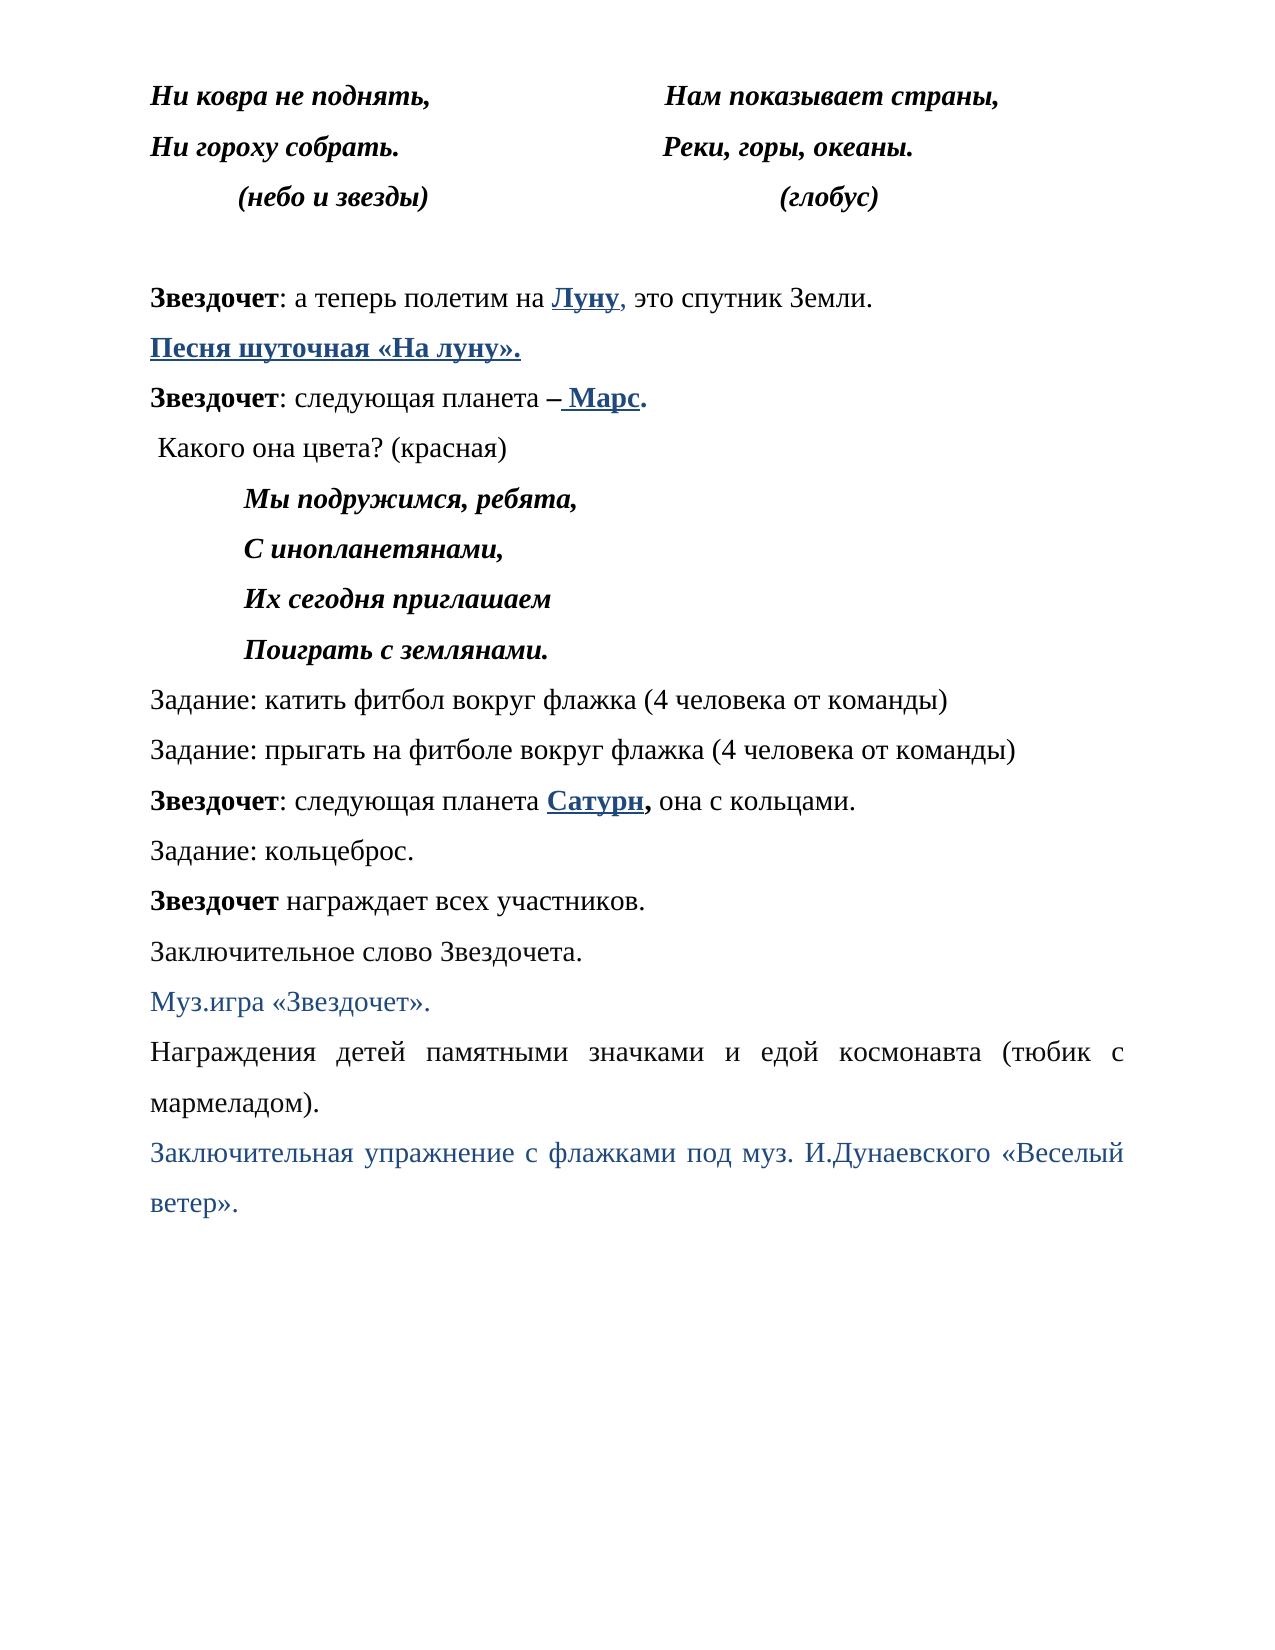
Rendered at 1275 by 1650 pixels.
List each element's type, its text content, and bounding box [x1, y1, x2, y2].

text Муз.игра «Звездочет». [150, 984, 1125, 1018]
text Ни гороху собрать. Реки, горы, океаны. [150, 129, 1125, 162]
text Поиграть с землянами. [244, 632, 1125, 665]
text Звездочет: следующая планета – Марс. [150, 380, 1125, 414]
text Песня шуточная «На луну». [150, 330, 1125, 363]
text Задание: прыгать на фитболе вокруг флажка (4 человека от команды) [150, 732, 1125, 766]
text Заключительная упражнение с флажками под муз. И.Дунаевского «Веселый ветер». [150, 1135, 1125, 1219]
text Их сегодня приглашаем [244, 582, 1125, 615]
text (небо и звезды) (глобус) [150, 179, 1125, 213]
text Звездочет награждает всех участников. [150, 883, 1125, 917]
text Звездочет: а теперь полетим на Луну, это спутник Земли. [150, 280, 1125, 313]
text Задание: кольцеброс. [150, 833, 1125, 867]
text С инопланетянами, [244, 531, 1125, 565]
text Заключительное слово Звездочета. [150, 934, 1125, 967]
text Какого она цвета? (красная) [150, 431, 1125, 464]
text Мы подружимся, ребята, [244, 481, 1125, 514]
text Задание: катить фитбол вокруг флажка (4 человека от команды) [150, 682, 1125, 716]
text Ни ковра не поднять, Нам показывает страны, [150, 78, 1125, 112]
text Награждения детей памятными значками и едой космонавта (тюбик с мармеладом). [150, 1034, 1125, 1118]
text Звездочет: следующая планета Сатурн, она с кольцами. [150, 783, 1125, 816]
